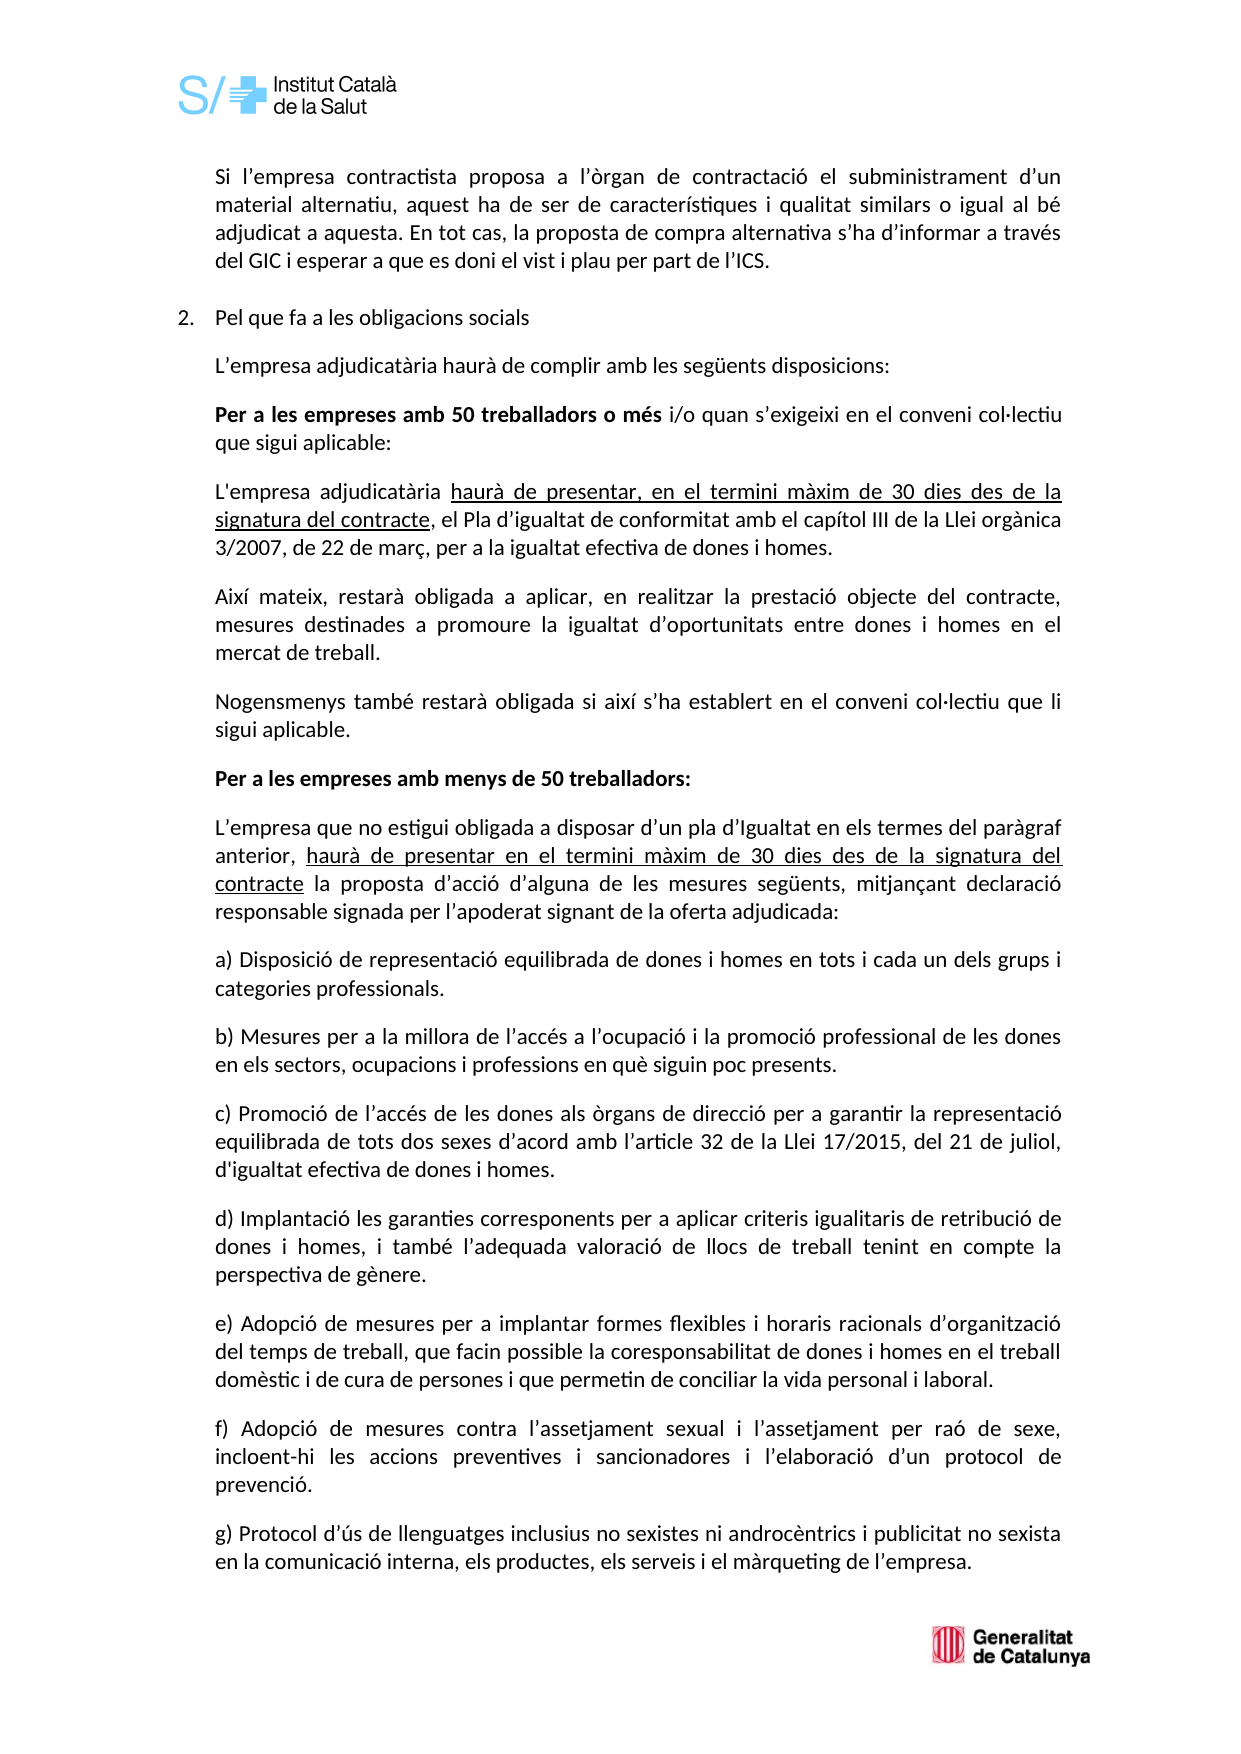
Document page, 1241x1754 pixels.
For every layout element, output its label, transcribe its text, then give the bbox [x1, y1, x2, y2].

text L’empresa que no estigui obligada a disposar d’un pla d’Igualtat en els termes del paràgraf anterior, haurà de presentar en el termini màxim de 30 dies des de la signatura del contracte la proposta d’acció d’alguna de les mesures següents, mitjançant declaració responsable signada per l’apoderat signant de la oferta adjudicada: [215, 813, 1063, 925]
text d) Implantació les garanties corresponents per a aplicar criteris igualitaris de retribució de dones i homes, i també l’adequada valoració de llocs de treball tenint en compte la perspectiva de gènere. [215, 1204, 1063, 1288]
text e) Adopció de mesures per a implantar formes flexibles i horaris racionals d’organització del temps de treball, que facin possible la coresponsabilitat de dones i homes en el treball domèstic i de cura de persones i que permetin de conciliar la vida personal i laboral. [215, 1309, 1063, 1393]
text f) Adopció de mesures contra l’assetjament sexual i l’assetjament per raó de sexe, incloent-hi les accions preventives i sancionadores i l’elaboració d’un protocol de prevenció. [215, 1414, 1063, 1498]
text L'empresa adjudicatària haurà de presentar, en el termini màxim de 30 dies des de la signatura del contracte, el Pla d’igualtat de conformitat amb el capítol III de la Llei orgànica 3/2007, de 22 de març, per a la igualtat efectiva de dones i homes. [215, 477, 1063, 561]
text L’empresa adjudicatària haurà de complir amb les següents disposicions: [215, 351, 1063, 379]
text g) Protocol d’ús de llenguatges inclusius no sexistes ni androcèntrics i publicitat no sexista en la comunicació interna, els productes, els serveis i el màrqueting de l’empresa. [215, 1519, 1063, 1575]
picture [177, 73, 399, 118]
text c) Promoció de l’accés de les dones als òrgans de direcció per a garantir la representació equilibrada de tots dos sexes d’acord amb l’article 32 de la Llei 17/2015, del 21 de juliol, d'igualtat efectiva de dones i homes. [215, 1099, 1063, 1183]
text Per a les empreses amb 50 treballadors o més i/o quan s’exigeixi en el conveni col·lectiu que sigui aplicable: [215, 400, 1063, 456]
picture [893, 1619, 1129, 1672]
text a) Disposició de representació equilibrada de dones i homes en tots i cada un dels grups i categories professionals. [215, 946, 1063, 1002]
text Així mateix, restarà obligada a aplicar, en realitzar la prestació objecte del contracte, mesures destinades a promoure la igualtat d’oportunitats entre dones i homes en el mercat de treball. [215, 582, 1063, 666]
text b) Mesures per a la millora de l’accés a l’ocupació i la promoció professional de les dones en els sectors, ocupacions i professions en què siguin poc presents. [215, 1022, 1063, 1078]
text Per a les empreses amb menys de 50 treballadors: [215, 764, 1063, 792]
list Si l’empresa contractista proposa a l’òrgan de contractació el subministrament d’un material alternatiu, aquest ha de ser de característiques i qualitat similars o igual al bé adjudicat a aquesta. En tot cas, la proposta de compra alternativa s’ha d’informar a través del GIC i esperar a que es doni el vist i plau per part de l’ICS. [215, 162, 1063, 274]
text Nogensmenys també restarà obligada si així s’ha establert en el conveni col·lectiu que li sigui aplicable. [215, 687, 1063, 743]
list Pel que fa a les obligacions socials [177, 303, 1063, 331]
